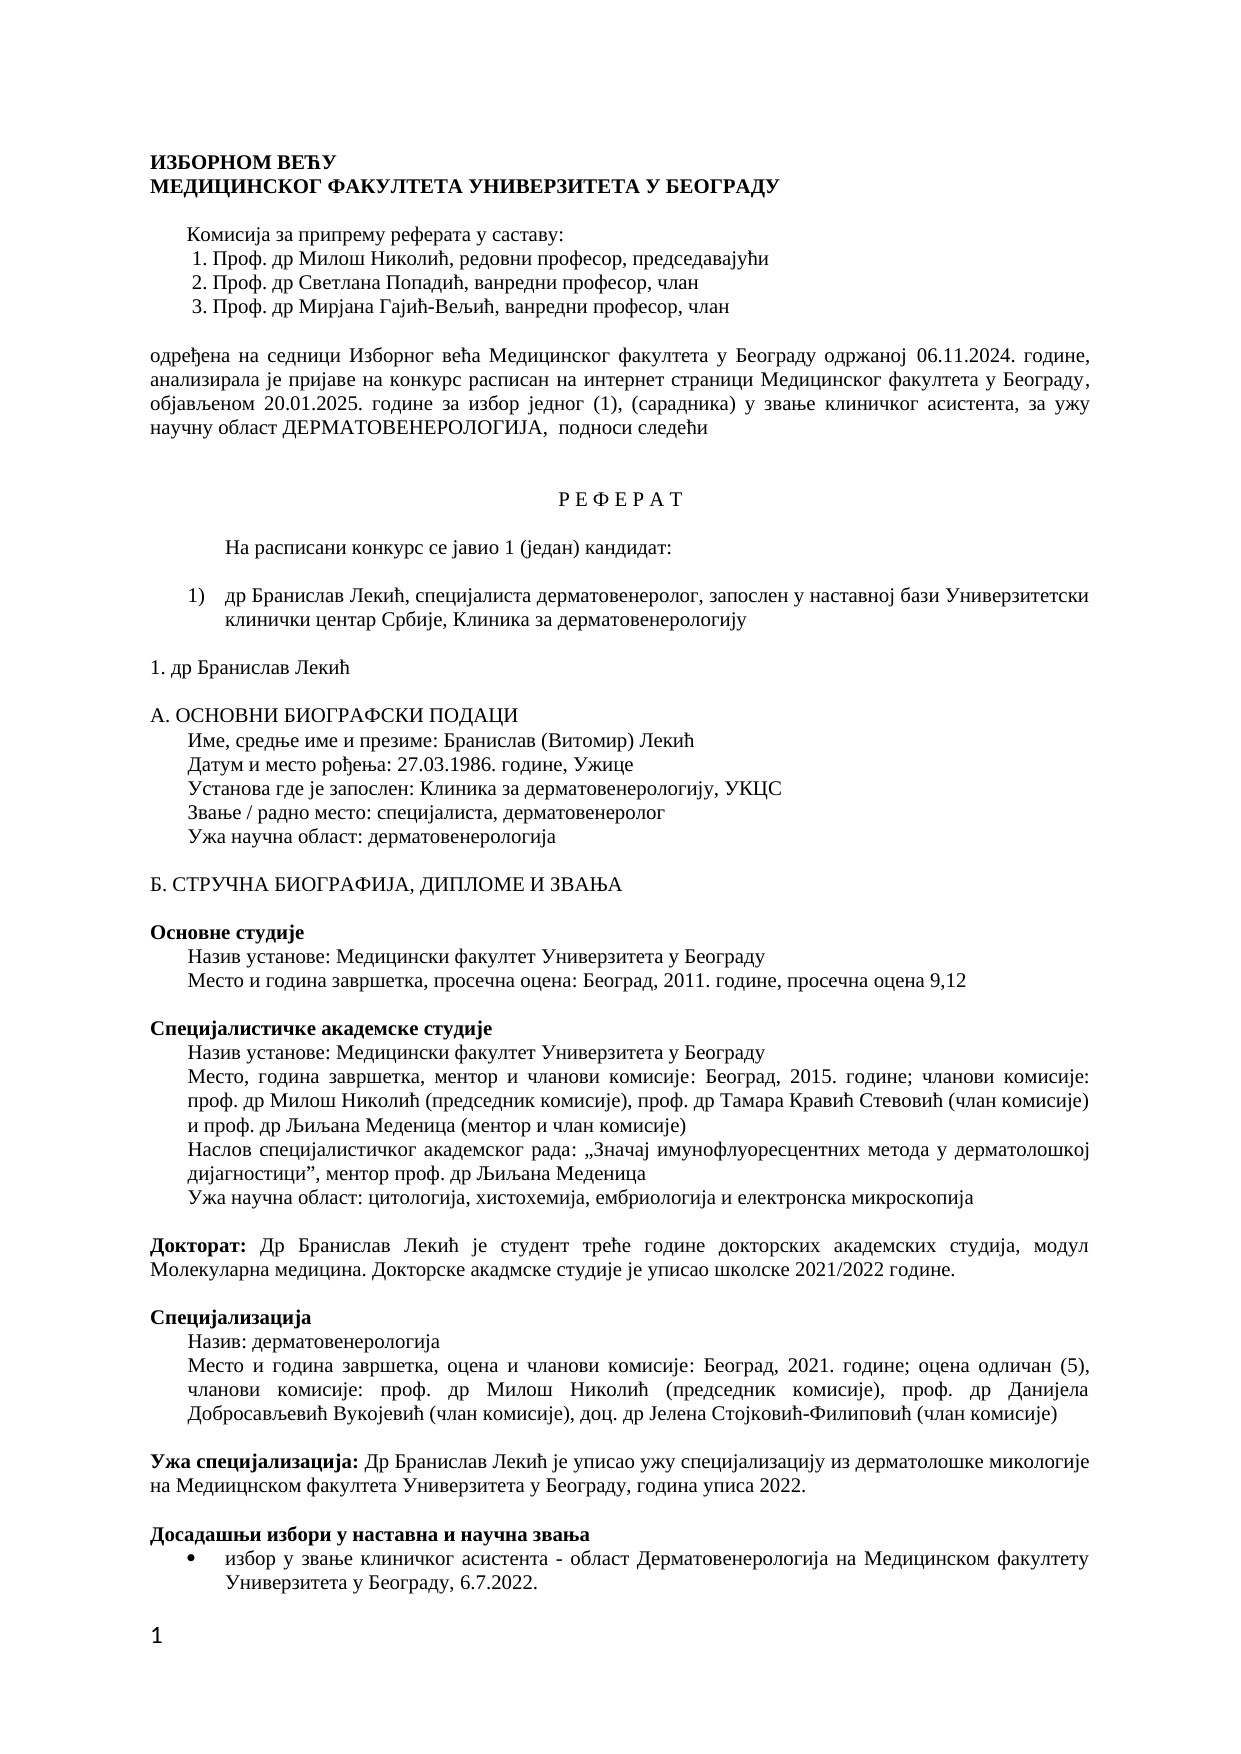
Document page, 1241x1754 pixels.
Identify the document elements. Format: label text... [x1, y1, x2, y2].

text Назив: дерматовенерологија [187, 1329, 1090, 1353]
text Основне студије [150, 920, 1090, 944]
text Ужа научна област: дерматовенерологија [187, 824, 1090, 848]
text Звање / радно место: специјалиста, дерматовенеролог [187, 800, 1090, 824]
text Место и година завршетка, оцена и чланови комисије: Београд, 2021. године; оцена одличан (5), чланови комисије: проф. др Милош Николић (председник комисије), проф. др Данијела Добросављевић Вукојевић (члан комисије), доц. др Јелена Стојковић-Филиповић (члан комисије) [187, 1353, 1090, 1425]
text Б. СТРУЧНА БИОГРАФИЈА, ДИПЛОМЕ И ЗВАЊА [150, 872, 1090, 896]
text Име, средње име и презиме: Бранислав (Витомир) Лекић [187, 727, 1090, 752]
text Установа где је запослен: Клиника за дерматовенерологију, УКЦС [187, 776, 1090, 800]
text На расписани конкурс се јавио 1 (један) кандидат: [150, 535, 1090, 559]
text Специјализација [150, 1305, 1090, 1329]
text одређена на седници Изборног већа Медицинског факултета у Београду одржаној 06.11.2024. године, анализирала је пријаве на конкурс расписан на интернет страници Медицинског факултета у Београду, објављеном 20.01.2025. године за избор једног (1), (сарадника) у звање клиничког асистента, за ужу научну област ДЕРМАТОВЕНЕРОЛОГИЈА, подноси следећи [150, 342, 1090, 439]
list др Бранислав Лекић, специјалиста дерматовенеролог, запослен у наставној бази Универзитетски клинички центар Србије, Клиника за дерматовенерологију [187, 583, 1090, 631]
text Датум и место рођења: 27.03.1986. године, Ужице [187, 752, 1090, 776]
text Назив установе: Медицински факултет Универзитета у Београду [187, 944, 1090, 968]
text Наслов специјалистичког академског рада: „Значај имунофлуоресцентних метода у дерматолошкој дијагностици”, ментор проф. др Љиљана Меденица [187, 1137, 1090, 1185]
text 1. Проф. др Милош Николић, редовни професор, председавајући [150, 246, 1090, 270]
text 3. Проф. др Мирјана Гајић-Вељић, ванредни професор, члан [150, 294, 1090, 318]
text Докторат: Др Бранислав Лекић је студент треће године докторских академских студија, модул Молекуларна медицина. Докторске акадмске студије је уписао школске 2021/2022 године. [150, 1233, 1090, 1281]
text Место, година завршетка, ментор и чланови комисије: Београд, 2015. године; чланови комисије: проф. др Милош Николић (председник комисије), проф. др Тамара Кравић Стевовић (члан комисије) и проф. др Љиљана Меденица (ментор и члан комисије) [187, 1064, 1090, 1137]
text Ужа научна област: цитологија, хистохемија, ембриологија и електронска микроскопија [187, 1185, 1090, 1209]
text Место и година завршетка, просечна оцена: Београд, 2011. године, просечна оцена 9,12 [187, 968, 1090, 992]
text Р Е Ф Е Р А Т [150, 487, 1090, 511]
text Комисија за припрему реферата у саставу: [150, 222, 1090, 246]
list избор у звање клиничког асистента - област Дерматовенерологија на Медицинском факултету Универзитета у Београду, 6.7.2022. [187, 1546, 1090, 1594]
text 2. Проф. др Светлана Попадић, ванредни професор, члан [150, 270, 1090, 294]
text Специјалистичке академске студије [150, 1016, 1090, 1040]
text ИЗБОРНОМ ВЕЋУ [150, 150, 1090, 174]
text A. ОСНОВНИ БИОГРАФСКИ ПОДАЦИ [150, 703, 1090, 727]
text МЕДИЦИНСКОГ ФАКУЛТЕТА УНИВЕРЗИТЕТА У БЕОГРАДУ [150, 174, 1090, 198]
text Назив установе: Медицински факултет Универзитета у Београду [187, 1040, 1090, 1064]
text 1. др Бранислав Лекић [150, 655, 1090, 679]
text Ужа специјализација: Др Бранислав Лекић је уписао ужу специјализацију из дерматолошке микологије на Медиицнском факултета Универзитета у Београду, година уписа 2022. [150, 1449, 1090, 1497]
text Досадашњи избори у наставна и научна звања [150, 1522, 1090, 1546]
